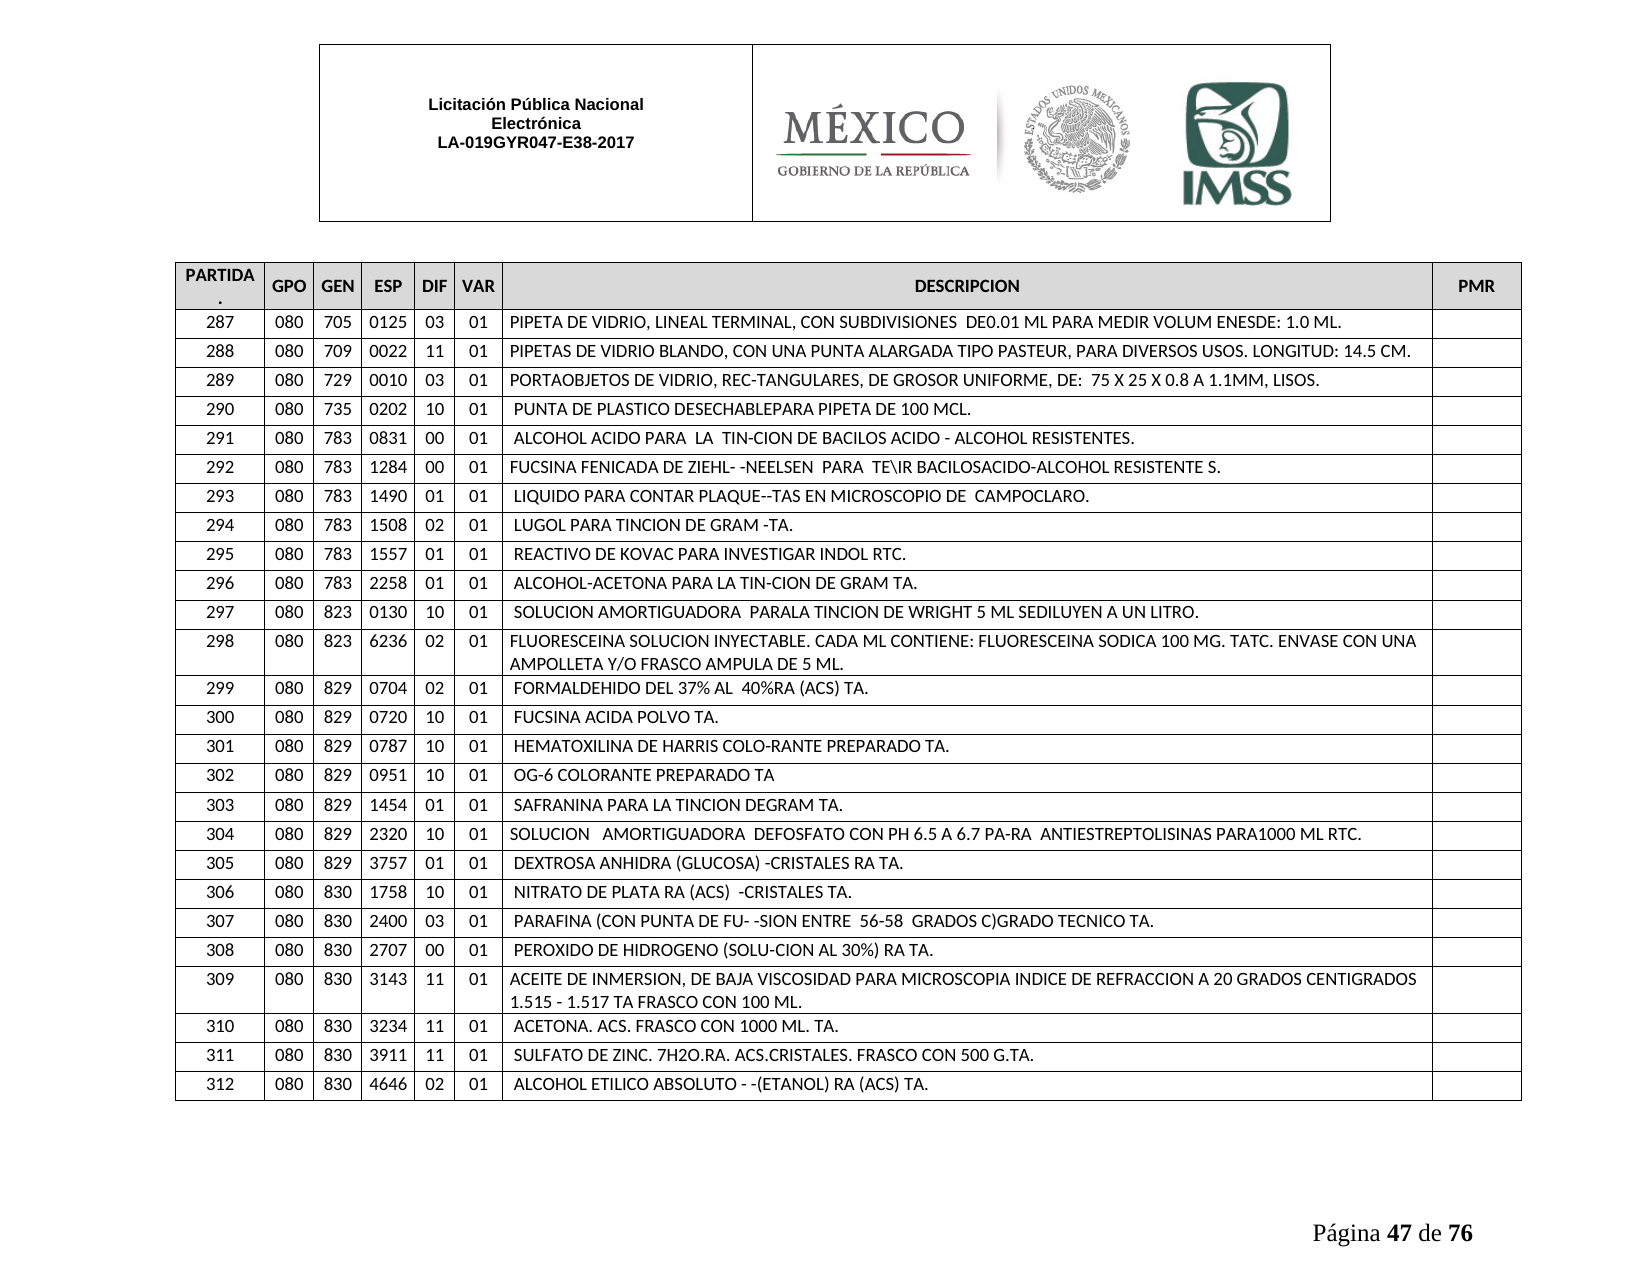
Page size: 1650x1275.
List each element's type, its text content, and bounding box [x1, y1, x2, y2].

table_header GPO [265, 263, 313, 309]
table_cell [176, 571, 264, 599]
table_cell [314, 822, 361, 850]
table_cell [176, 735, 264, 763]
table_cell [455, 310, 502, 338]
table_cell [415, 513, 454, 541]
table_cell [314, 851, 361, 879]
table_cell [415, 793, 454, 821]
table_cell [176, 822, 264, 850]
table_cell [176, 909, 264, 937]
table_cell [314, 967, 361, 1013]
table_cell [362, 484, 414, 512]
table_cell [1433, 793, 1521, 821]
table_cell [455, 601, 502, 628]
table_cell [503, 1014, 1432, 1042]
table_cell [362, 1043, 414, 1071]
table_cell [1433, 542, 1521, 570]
table_header VAR [455, 263, 502, 309]
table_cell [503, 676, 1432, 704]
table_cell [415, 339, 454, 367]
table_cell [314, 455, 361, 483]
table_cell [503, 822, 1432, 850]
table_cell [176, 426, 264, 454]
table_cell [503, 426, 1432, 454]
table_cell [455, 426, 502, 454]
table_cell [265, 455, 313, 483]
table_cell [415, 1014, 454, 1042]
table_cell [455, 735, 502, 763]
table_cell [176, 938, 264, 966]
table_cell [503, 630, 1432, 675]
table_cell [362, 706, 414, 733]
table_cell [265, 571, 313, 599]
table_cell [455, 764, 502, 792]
table_header DIF [415, 263, 454, 309]
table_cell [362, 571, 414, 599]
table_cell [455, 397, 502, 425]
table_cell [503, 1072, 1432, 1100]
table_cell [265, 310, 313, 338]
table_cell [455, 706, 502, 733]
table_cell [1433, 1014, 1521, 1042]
table_header PARTIDA. [176, 263, 264, 309]
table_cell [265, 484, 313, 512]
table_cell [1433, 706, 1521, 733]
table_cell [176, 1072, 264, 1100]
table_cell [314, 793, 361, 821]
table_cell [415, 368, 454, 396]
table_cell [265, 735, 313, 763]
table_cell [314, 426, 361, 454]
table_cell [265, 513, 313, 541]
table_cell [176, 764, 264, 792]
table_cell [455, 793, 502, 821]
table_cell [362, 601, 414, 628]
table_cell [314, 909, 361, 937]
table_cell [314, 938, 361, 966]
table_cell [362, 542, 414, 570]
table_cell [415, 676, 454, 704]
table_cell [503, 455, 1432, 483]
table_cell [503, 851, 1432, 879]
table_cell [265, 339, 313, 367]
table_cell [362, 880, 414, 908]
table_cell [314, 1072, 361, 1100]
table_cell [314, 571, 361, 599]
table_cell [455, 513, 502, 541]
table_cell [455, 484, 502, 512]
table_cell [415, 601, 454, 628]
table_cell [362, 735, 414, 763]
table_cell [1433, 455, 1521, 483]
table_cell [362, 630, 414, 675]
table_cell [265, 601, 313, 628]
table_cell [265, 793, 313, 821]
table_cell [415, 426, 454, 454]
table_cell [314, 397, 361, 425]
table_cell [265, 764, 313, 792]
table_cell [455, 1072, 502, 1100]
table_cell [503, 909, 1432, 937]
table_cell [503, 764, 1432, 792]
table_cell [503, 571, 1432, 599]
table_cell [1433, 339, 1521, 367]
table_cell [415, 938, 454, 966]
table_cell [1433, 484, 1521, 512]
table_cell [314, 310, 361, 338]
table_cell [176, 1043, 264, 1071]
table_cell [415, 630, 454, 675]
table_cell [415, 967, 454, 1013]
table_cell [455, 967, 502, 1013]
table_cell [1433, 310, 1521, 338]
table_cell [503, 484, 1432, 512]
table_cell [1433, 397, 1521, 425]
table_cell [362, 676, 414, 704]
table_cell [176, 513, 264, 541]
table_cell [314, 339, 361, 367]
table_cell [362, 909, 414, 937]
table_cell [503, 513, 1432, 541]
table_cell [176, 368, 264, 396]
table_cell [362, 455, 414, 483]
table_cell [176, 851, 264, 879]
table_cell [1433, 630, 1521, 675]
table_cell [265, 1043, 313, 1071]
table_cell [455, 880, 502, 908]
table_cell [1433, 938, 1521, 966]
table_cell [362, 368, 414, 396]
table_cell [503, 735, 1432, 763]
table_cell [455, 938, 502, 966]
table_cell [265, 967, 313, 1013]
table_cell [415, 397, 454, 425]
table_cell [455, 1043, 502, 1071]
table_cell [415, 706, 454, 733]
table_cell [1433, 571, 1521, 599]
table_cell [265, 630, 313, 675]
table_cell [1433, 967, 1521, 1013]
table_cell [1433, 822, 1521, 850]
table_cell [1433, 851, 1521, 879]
table_header PMR [1433, 263, 1521, 309]
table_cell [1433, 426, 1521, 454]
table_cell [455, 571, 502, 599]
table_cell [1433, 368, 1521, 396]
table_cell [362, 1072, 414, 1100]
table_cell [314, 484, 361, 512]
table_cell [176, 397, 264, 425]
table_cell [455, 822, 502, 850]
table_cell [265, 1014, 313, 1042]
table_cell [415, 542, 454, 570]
picture [1178, 72, 1293, 212]
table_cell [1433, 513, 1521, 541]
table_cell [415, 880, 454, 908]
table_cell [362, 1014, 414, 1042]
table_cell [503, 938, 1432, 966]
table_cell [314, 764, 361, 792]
picture [774, 72, 1134, 204]
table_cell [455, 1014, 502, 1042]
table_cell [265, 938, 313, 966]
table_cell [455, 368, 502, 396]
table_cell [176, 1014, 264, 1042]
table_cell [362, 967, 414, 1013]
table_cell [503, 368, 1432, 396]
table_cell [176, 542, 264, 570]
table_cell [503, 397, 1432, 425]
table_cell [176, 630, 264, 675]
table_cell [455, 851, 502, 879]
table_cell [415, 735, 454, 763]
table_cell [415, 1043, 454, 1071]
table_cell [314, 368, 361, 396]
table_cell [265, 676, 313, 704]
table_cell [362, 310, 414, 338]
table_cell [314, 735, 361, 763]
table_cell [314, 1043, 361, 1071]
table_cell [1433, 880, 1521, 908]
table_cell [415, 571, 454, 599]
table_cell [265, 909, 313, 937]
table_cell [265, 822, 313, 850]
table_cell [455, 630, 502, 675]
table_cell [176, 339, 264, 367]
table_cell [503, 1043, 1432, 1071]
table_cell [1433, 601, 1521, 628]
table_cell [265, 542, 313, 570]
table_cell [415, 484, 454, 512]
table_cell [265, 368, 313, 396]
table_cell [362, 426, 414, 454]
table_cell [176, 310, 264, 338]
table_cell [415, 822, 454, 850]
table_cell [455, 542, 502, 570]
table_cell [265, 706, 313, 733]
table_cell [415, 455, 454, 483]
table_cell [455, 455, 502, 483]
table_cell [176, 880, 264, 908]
table_header ESP [362, 263, 414, 309]
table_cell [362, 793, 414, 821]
table_header DESCRIPCION [503, 263, 1432, 309]
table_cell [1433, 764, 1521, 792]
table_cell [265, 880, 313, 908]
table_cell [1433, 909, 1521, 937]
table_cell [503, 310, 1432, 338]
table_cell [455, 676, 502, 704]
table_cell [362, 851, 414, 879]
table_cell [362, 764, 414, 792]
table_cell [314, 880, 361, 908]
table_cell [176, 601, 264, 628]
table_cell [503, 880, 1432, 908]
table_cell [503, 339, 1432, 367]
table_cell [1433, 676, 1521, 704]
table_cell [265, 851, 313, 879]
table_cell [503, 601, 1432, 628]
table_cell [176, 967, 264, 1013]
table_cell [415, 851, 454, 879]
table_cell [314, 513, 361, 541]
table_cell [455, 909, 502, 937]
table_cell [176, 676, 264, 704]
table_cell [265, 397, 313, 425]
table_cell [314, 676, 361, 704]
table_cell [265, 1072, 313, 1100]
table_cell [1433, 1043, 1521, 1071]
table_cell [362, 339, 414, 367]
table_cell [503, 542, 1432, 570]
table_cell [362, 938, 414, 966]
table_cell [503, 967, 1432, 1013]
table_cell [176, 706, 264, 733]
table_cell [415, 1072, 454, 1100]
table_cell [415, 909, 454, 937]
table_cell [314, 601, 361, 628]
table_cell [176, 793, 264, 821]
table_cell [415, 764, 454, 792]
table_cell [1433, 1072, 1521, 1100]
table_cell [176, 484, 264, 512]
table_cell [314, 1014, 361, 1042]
table_header GEN [314, 263, 361, 309]
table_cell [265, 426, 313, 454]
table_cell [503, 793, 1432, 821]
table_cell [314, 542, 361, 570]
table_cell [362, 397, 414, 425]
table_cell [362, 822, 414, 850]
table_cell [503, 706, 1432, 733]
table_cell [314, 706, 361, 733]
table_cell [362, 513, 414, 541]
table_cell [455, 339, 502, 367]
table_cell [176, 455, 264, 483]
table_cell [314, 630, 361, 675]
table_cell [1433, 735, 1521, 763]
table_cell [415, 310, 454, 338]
